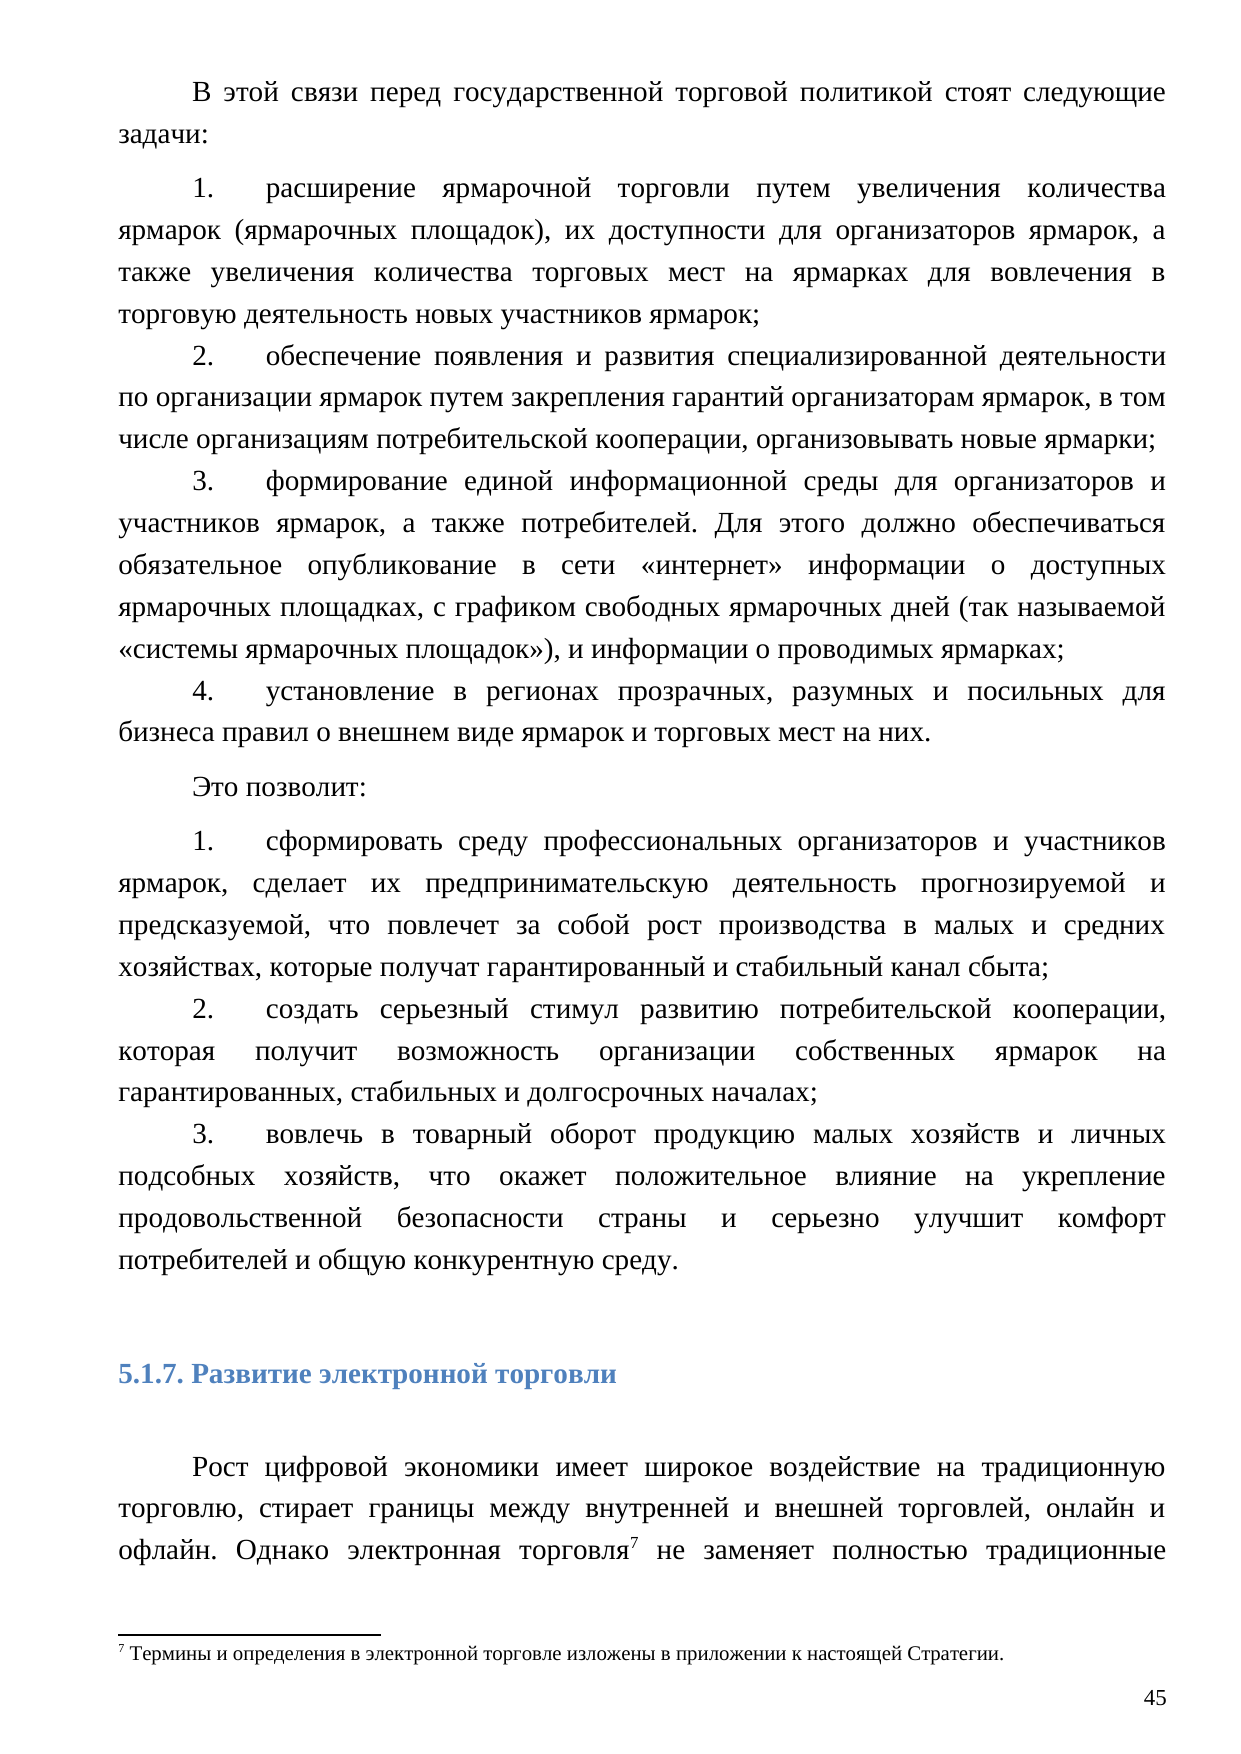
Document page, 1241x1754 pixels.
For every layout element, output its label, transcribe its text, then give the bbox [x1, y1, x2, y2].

list вовлечь в товарный оборот продукцию малых хозяйств и личных подсобных хозяйств, что окажет положительное влияние на укрепление продовольственной безопасности страны и серьезно улучшит комфорт потребителей и общую конкурентную среду. [118, 1116, 1167, 1276]
list формирование единой информационной среды для организаторов и участников ярмарок, а также потребителей. Для этого должно обеспечиваться обязательное опубликование в сети «интернет» информации о доступных ярмарочных площадках, с графиком свободных ярмарочных дней (так называемой «системы ярмарочных площадок»), и информации о проводимых ярмарках; [118, 463, 1167, 664]
subtitle 5.1.7. Развитие электронной торговли [118, 1356, 1167, 1389]
list создать серьезный стимул развитию потребительской кооперации, которая получит возможность организации собственных ярмарок на гарантированных, стабильных и долгосрочных началах; [118, 991, 1167, 1108]
list установление в регионах прозрачных, разумных и посильных для бизнеса правил о внешнем виде ярмарок и торговых мест на них. [118, 673, 1167, 748]
list обеспечение появления и развития специализированной деятельности по организации ярмарок путем закрепления гарантий организаторам ярмарок, в том числе организациям потребительской кооперации, организовывать новые ярмарки; [118, 338, 1167, 455]
list сформировать среду профессиональных организаторов и участников ярмарок, сделает их предпринимательскую деятельность прогнозируемой и предсказуемой, что повлечет за собой рост производства в малых и средних хозяйствах, которые получат гарантированный и стабильный канал сбыта; [118, 823, 1167, 982]
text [118, 1449, 1167, 1566]
list расширение ярмарочной торговли путем увеличения количества ярмарок (ярмарочных площадок), их доступности для организаторов ярмарок, а также увеличения количества торговых мест на ярмарках для вовлечения в торговую деятельность новых участников ярмарок; [118, 170, 1167, 329]
text В этой связи перед государственной торговой политикой стоят следующие задачи: [118, 74, 1167, 149]
text Это позволит: [118, 769, 1167, 802]
